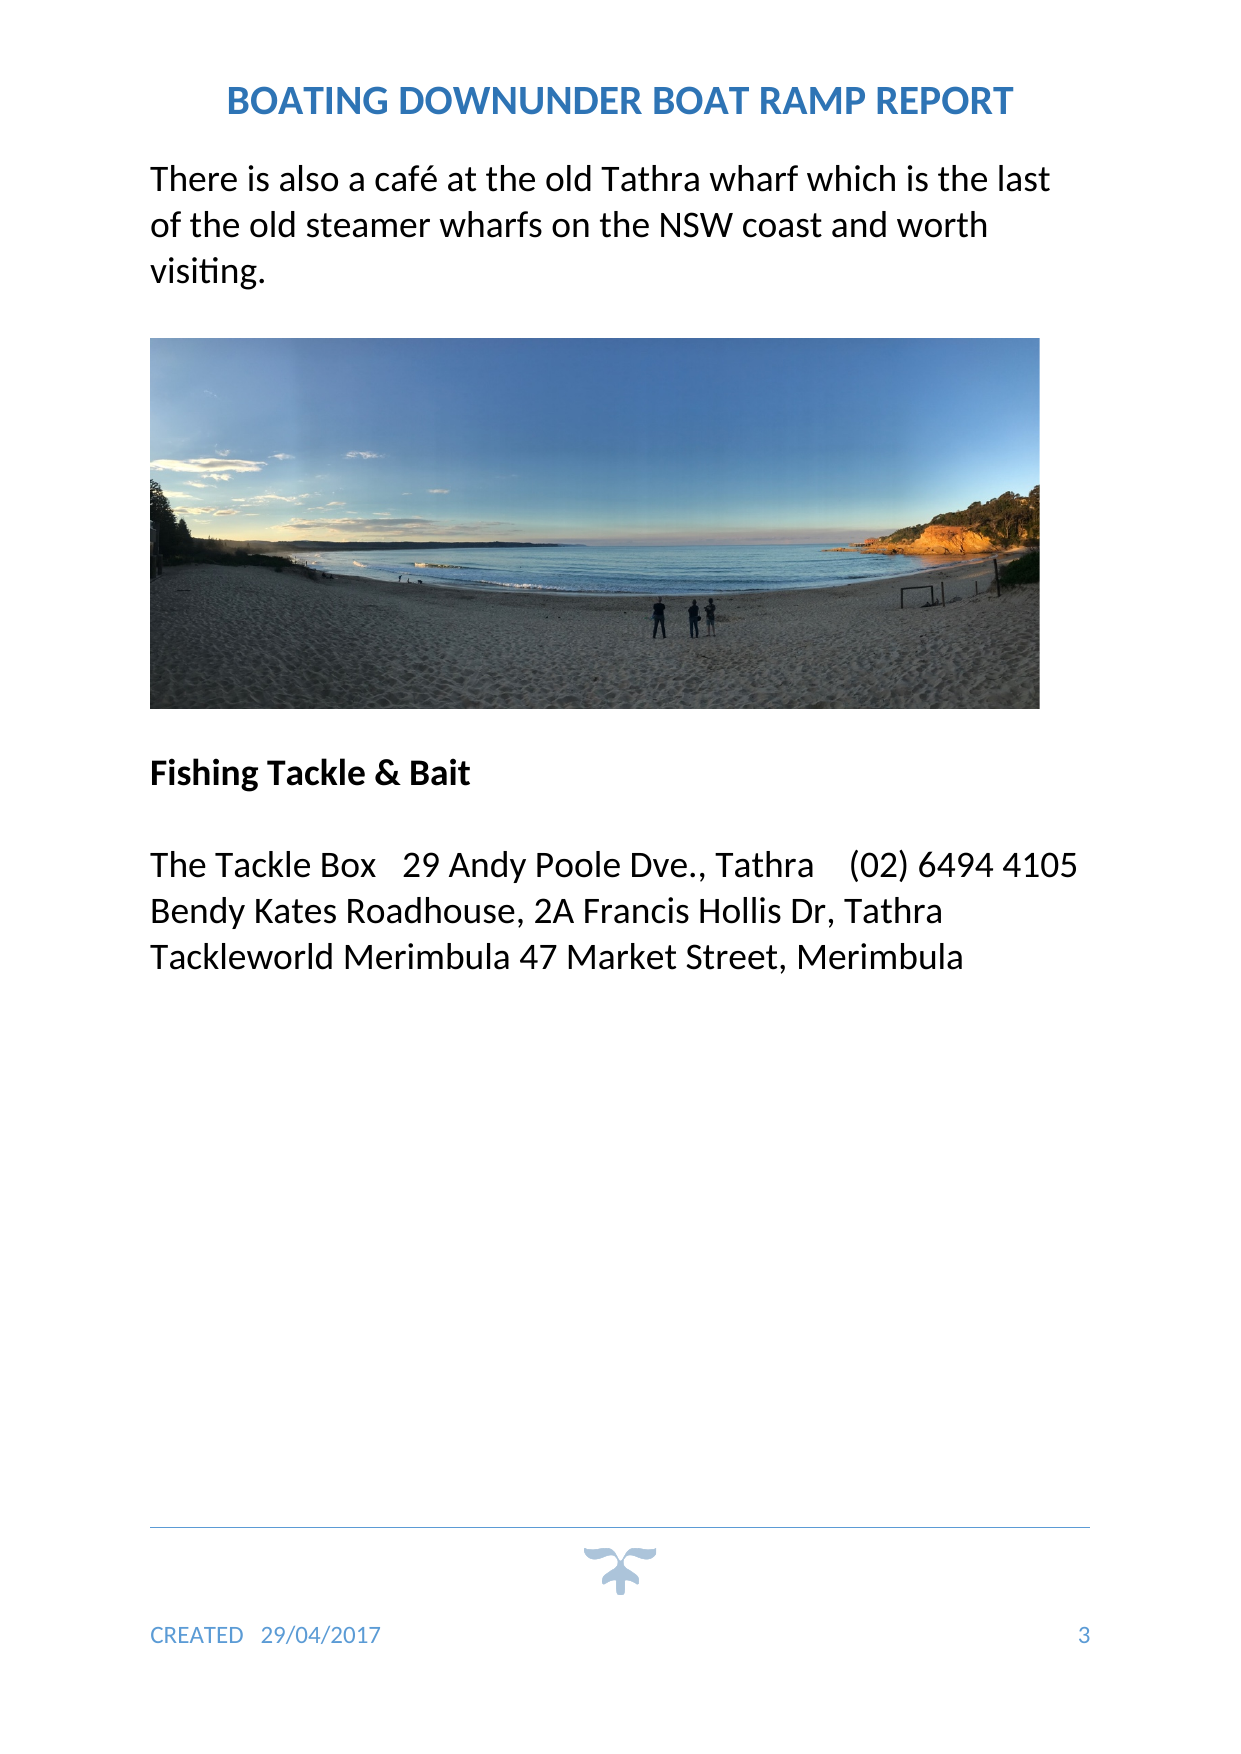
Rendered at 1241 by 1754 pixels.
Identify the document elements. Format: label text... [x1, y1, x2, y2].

text Tackleworld Merimbula 47 Market Street, Merimbula [150, 933, 1090, 978]
text There is also a café at the old Tathra wharf which is the last of the old steamer wharfs on the NSW coast and worth visiting. [150, 155, 1090, 293]
text The Tackle Box 29 Andy Poole Dve., Tathra (02) 6494 4105 [150, 841, 1090, 887]
text Bendy Kates Roadhouse, 2A Francis Hollis Dr, Tathra [150, 887, 1090, 933]
picture [150, 338, 1040, 709]
text Fishing Tackle & Bait [150, 749, 1090, 795]
